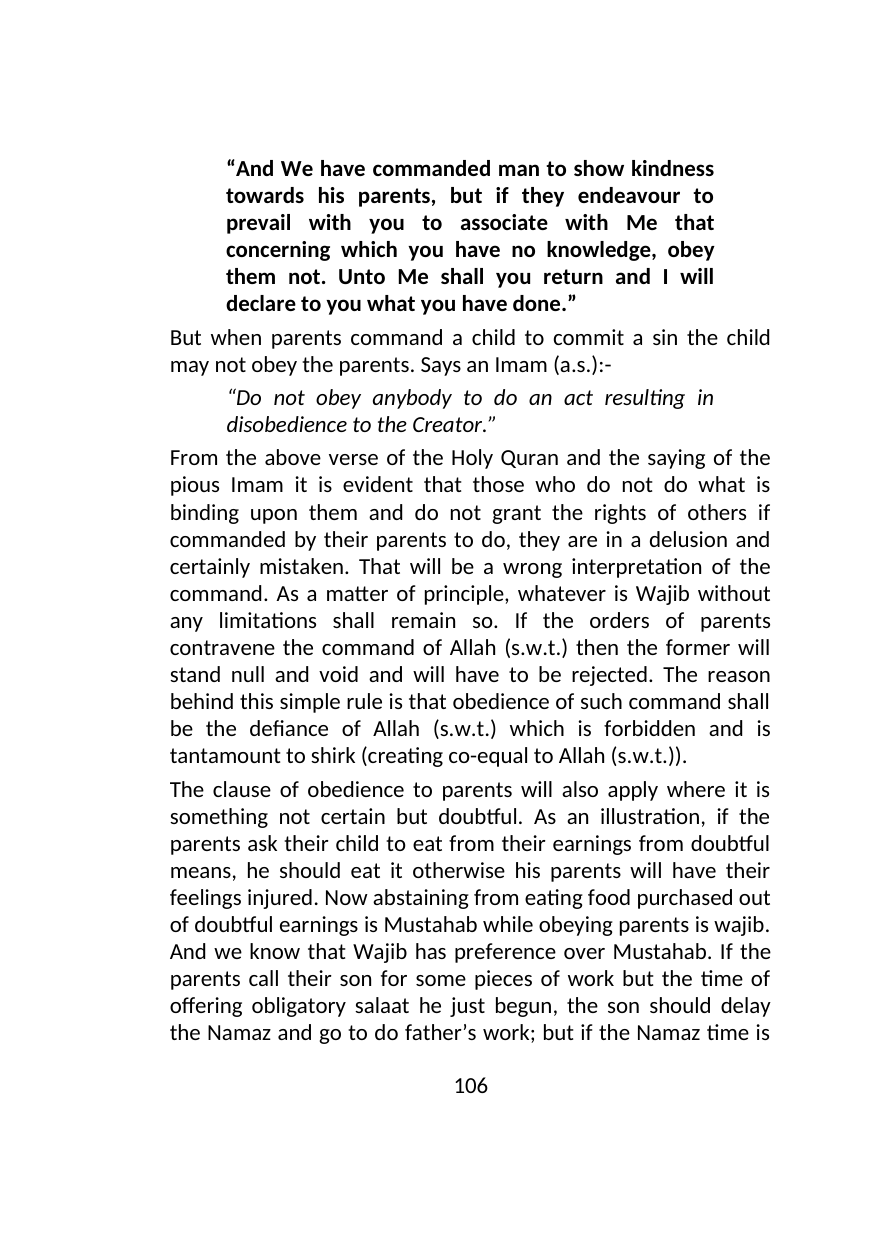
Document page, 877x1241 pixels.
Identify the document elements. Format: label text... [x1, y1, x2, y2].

text “Do not obey anybody to do an act resulting in disobedience to the Creator.” [226, 384, 715, 438]
text But when parents command a child to commit a sin the child may not obey the parents. Says an Imam (a.s.):- [169, 323, 772, 377]
text From the above verse of the Holy Quran and the saying of the pious Imam it is evident that those who do not do what is binding upon them and do not grant the rights of others if commanded by their parents to do, they are in a delusion and certainly mistaken. That will be a wrong interpretation of the command. As a matter of principle, whatever is Wajib without any limitations shall remain so. If the orders of parents contravene the command of Allah (s.w.t.) then the former will stand null and void and will have to be rejected. The reason behind this simple rule is that obedience of such command shall be the defiance of Allah (s.w.t.) which is forbidden and is tantamount to shirk (creating co-equal to Allah (s.w.t.)). [169, 444, 772, 769]
text “And We have commanded man to show kindness towards his parents, but if they endeavour to prevail with you to associate with Me that concerning which you have no knowledge, obey them not. Unto Me shall you return and I will declare to you what you have done.” [226, 154, 715, 317]
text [169, 775, 772, 1046]
